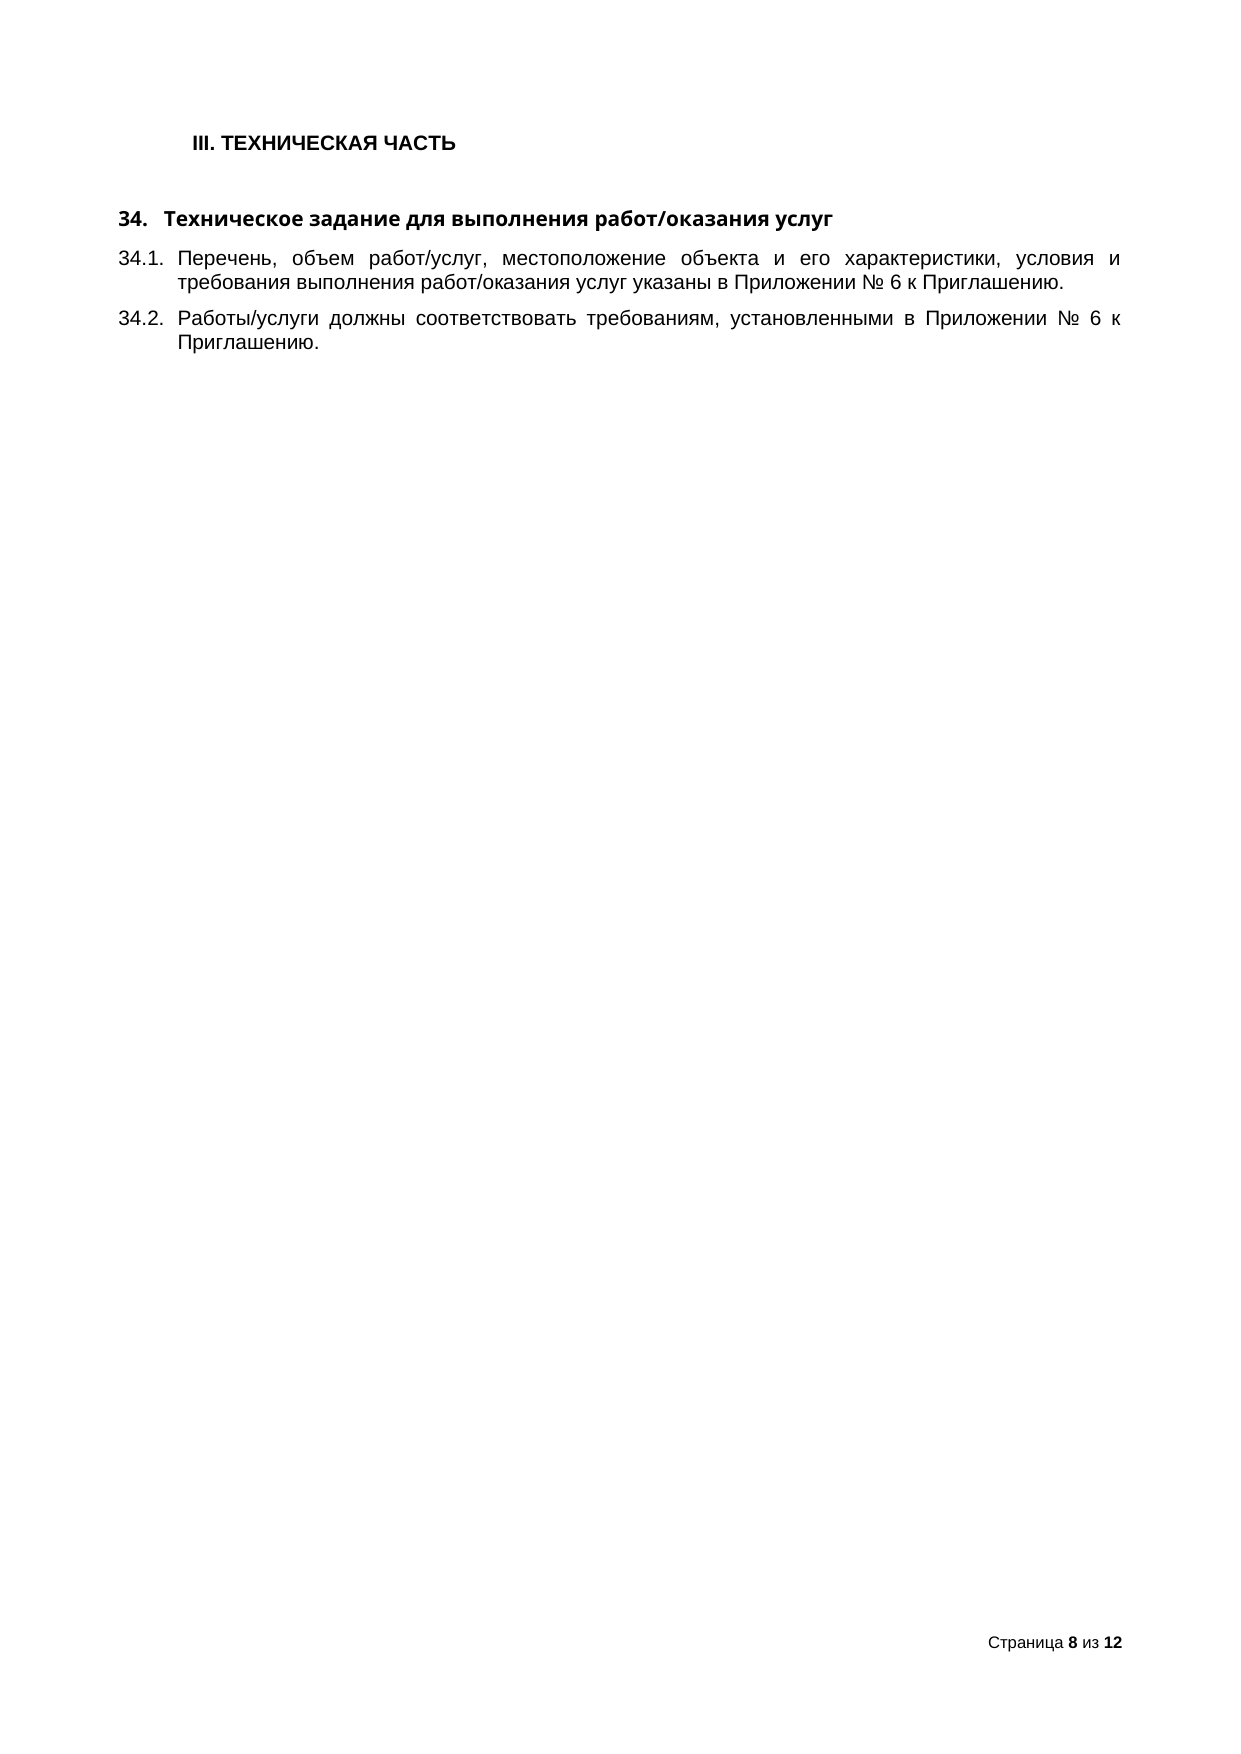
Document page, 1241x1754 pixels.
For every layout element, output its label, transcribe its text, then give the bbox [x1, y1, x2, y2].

list Работы/услуги должны соответствовать требованиям, установленными в Приложении № 6 к Приглашению. [118, 306, 1122, 354]
list Перечень, объем работ/услуг, местоположение объекта и его характеристики, условия и требования выполнения работ/оказания услуг указаны в Приложении № 6 к Приглашению. [118, 246, 1122, 293]
subtitle Техническое задание для выполнения работ/оказания услуг [118, 204, 1122, 233]
text III. ТЕХНИЧЕСКАЯ ЧАСТЬ [192, 131, 1122, 154]
